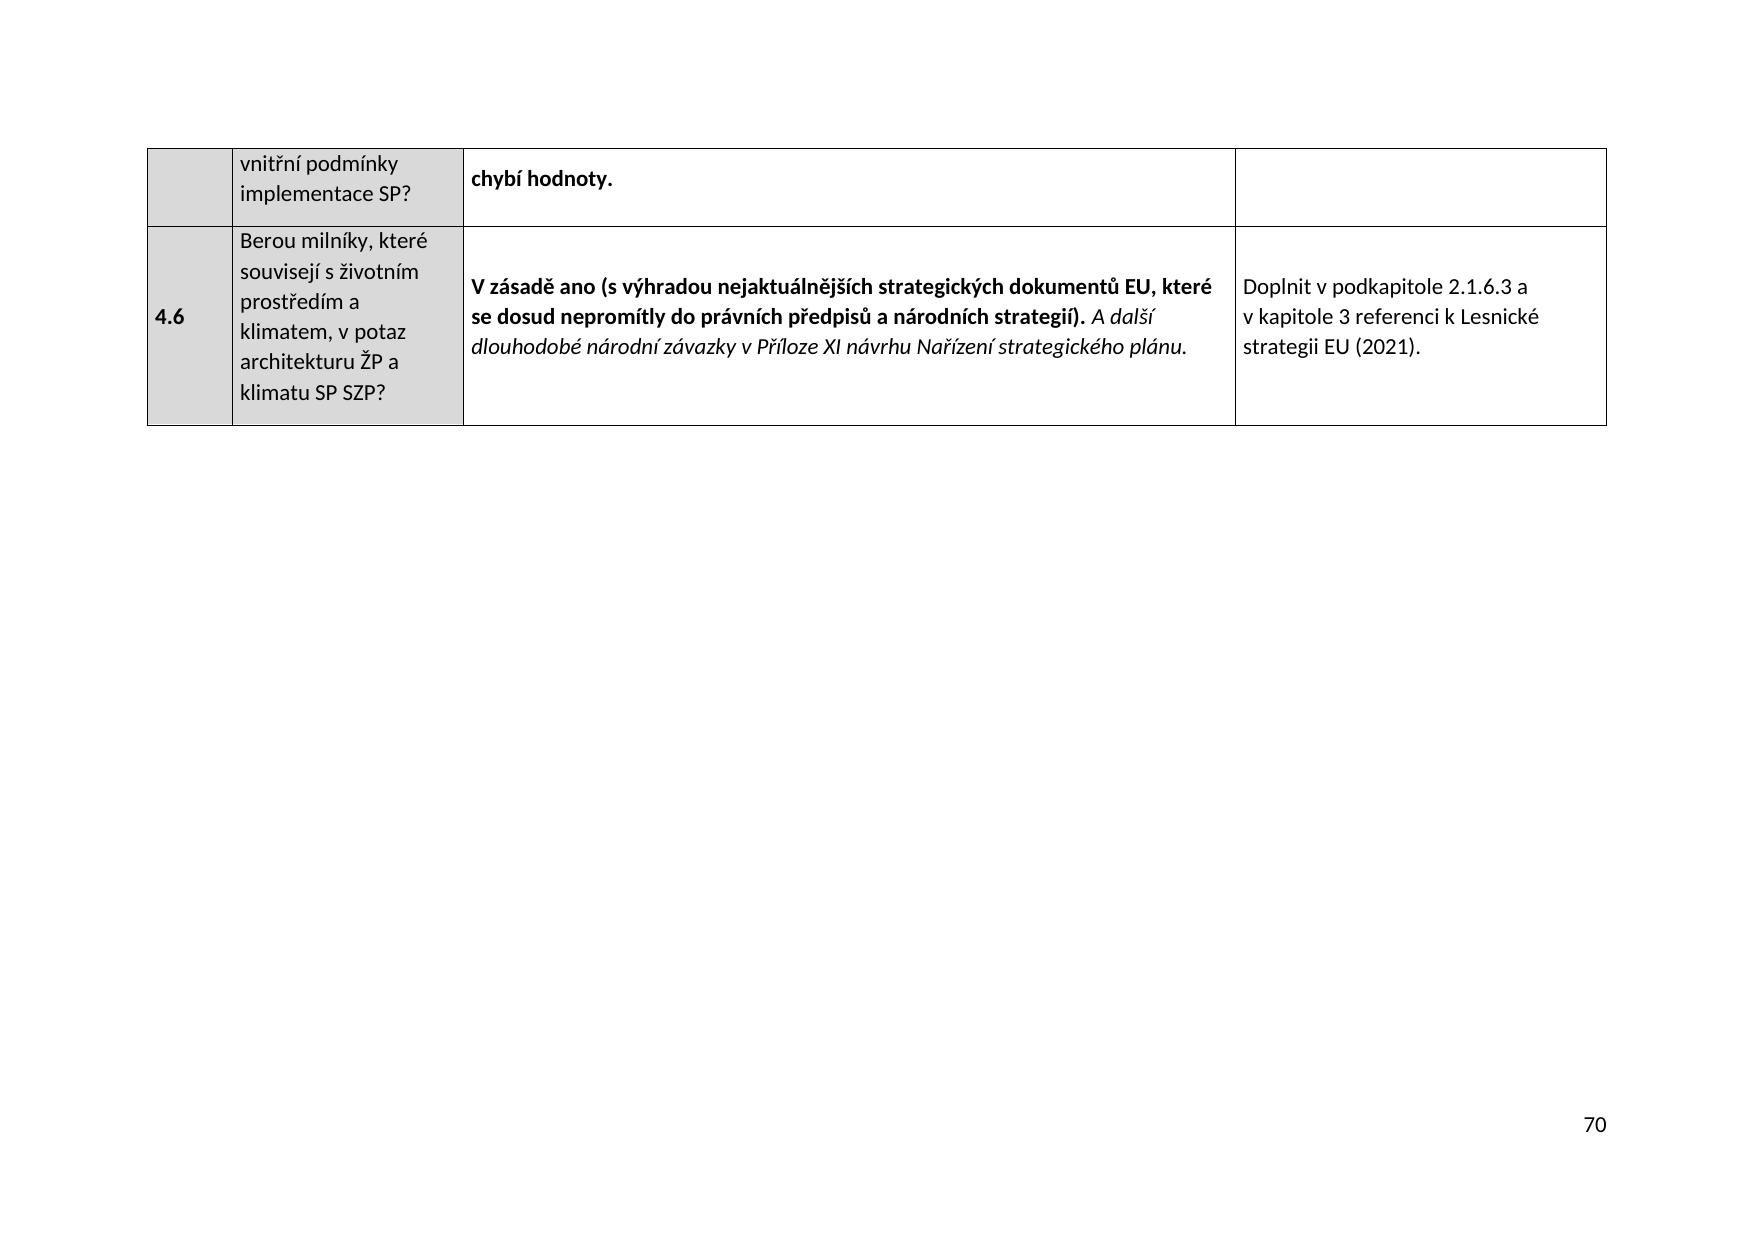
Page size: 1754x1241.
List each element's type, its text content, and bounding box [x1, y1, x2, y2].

table_cell V zásadě ano (s výhradou nejaktuálnějších strategických dokumentů EU, které se dosud nepromítly do právních předpisů a národních strategií). A další dlouhodobé národní závazky v Příloze XI návrhu Nařízení strategického plánu. [464, 227, 1235, 424]
table_cell 4.6 [148, 227, 232, 424]
table_cell [1236, 149, 1606, 226]
table_cell 4.5 [148, 149, 232, 226]
table_cell Doplnit v podkapitole 2.1.6.3 a v kapitole 3 referenci k Lesnické strategii EU (2021). [1236, 227, 1606, 424]
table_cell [233, 149, 463, 226]
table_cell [464, 149, 1235, 226]
table_cell Berou milníky, které souvisejí s životním prostředím a klimatem, v potaz architekturu ŽP a klimatu SP SZP? [233, 227, 463, 424]
